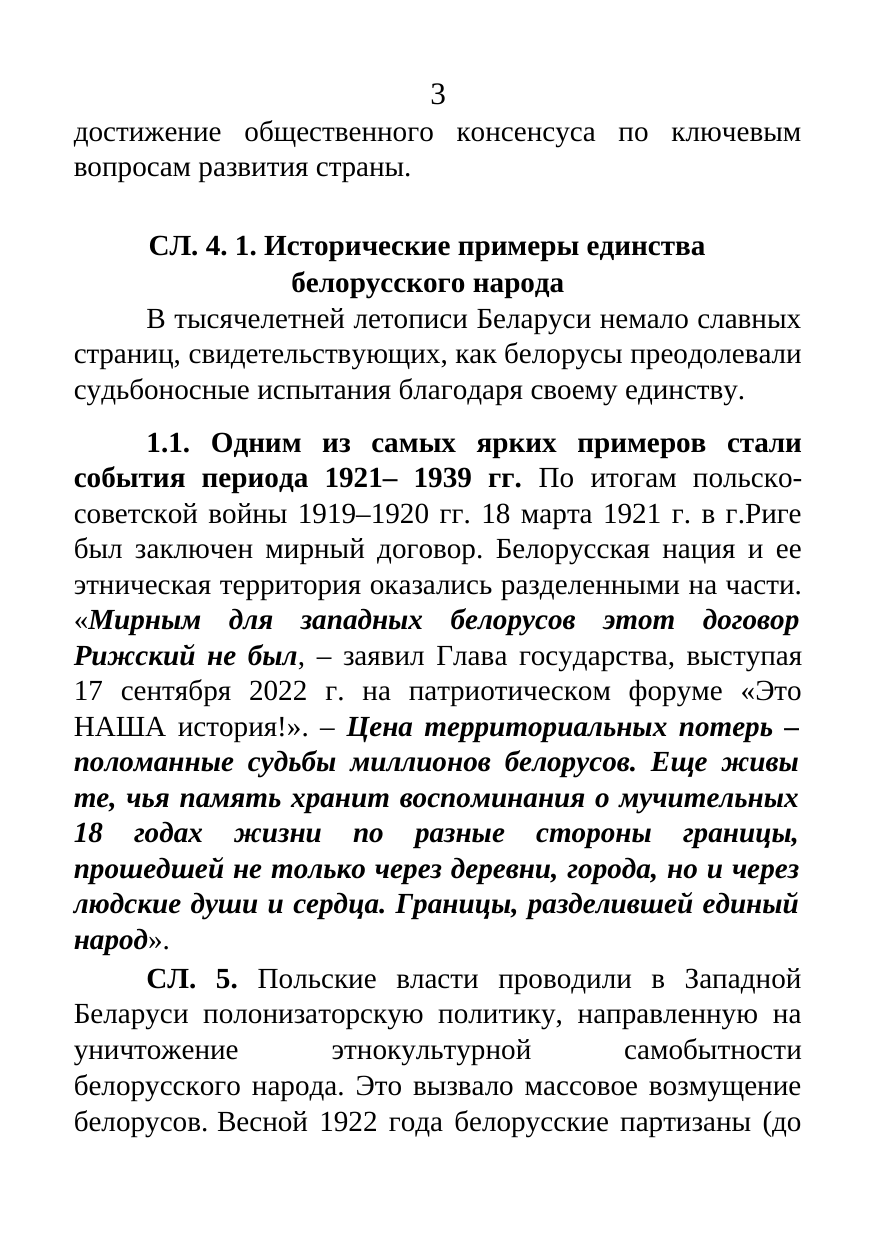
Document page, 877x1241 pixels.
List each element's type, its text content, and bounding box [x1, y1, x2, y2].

text 1.1. Одним из самых ярких примеров стали события периода 1921– 1939 гг. По итогам польско-советской войны 1919–1920 гг. 18 марта 1921 г. в г.Риге был заключен мирный договор. Белорусская нация и ее этническая территория оказались разделенными на части. «Мирным для западных белорусов этот договор Рижский не был, – заявил Глава государства, выступая 17 сентября 2022 г. на патриотическом форуме «Это НАША история!». – Цена территориальных потерь – поломанные судьбы миллионов белорусов. Еще живы те, чья память хранит воспоминания о мучительных 18 годах жизни по разные стороны границы, прошедшей не только через деревни, города, но и через людские души и сердца. Границы, разделившей единый народ». [73, 425, 802, 956]
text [73, 961, 802, 1138]
text В тысячелетней летописи Беларуси немало славных страниц, свидетельствующих, как белорусы преодолевали судьбоносные испытания благодаря своему единству. [73, 301, 802, 406]
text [73, 114, 802, 183]
subtitle СЛ. 4. 1. Исторические примеры единства белорусского народа [75, 228, 779, 298]
